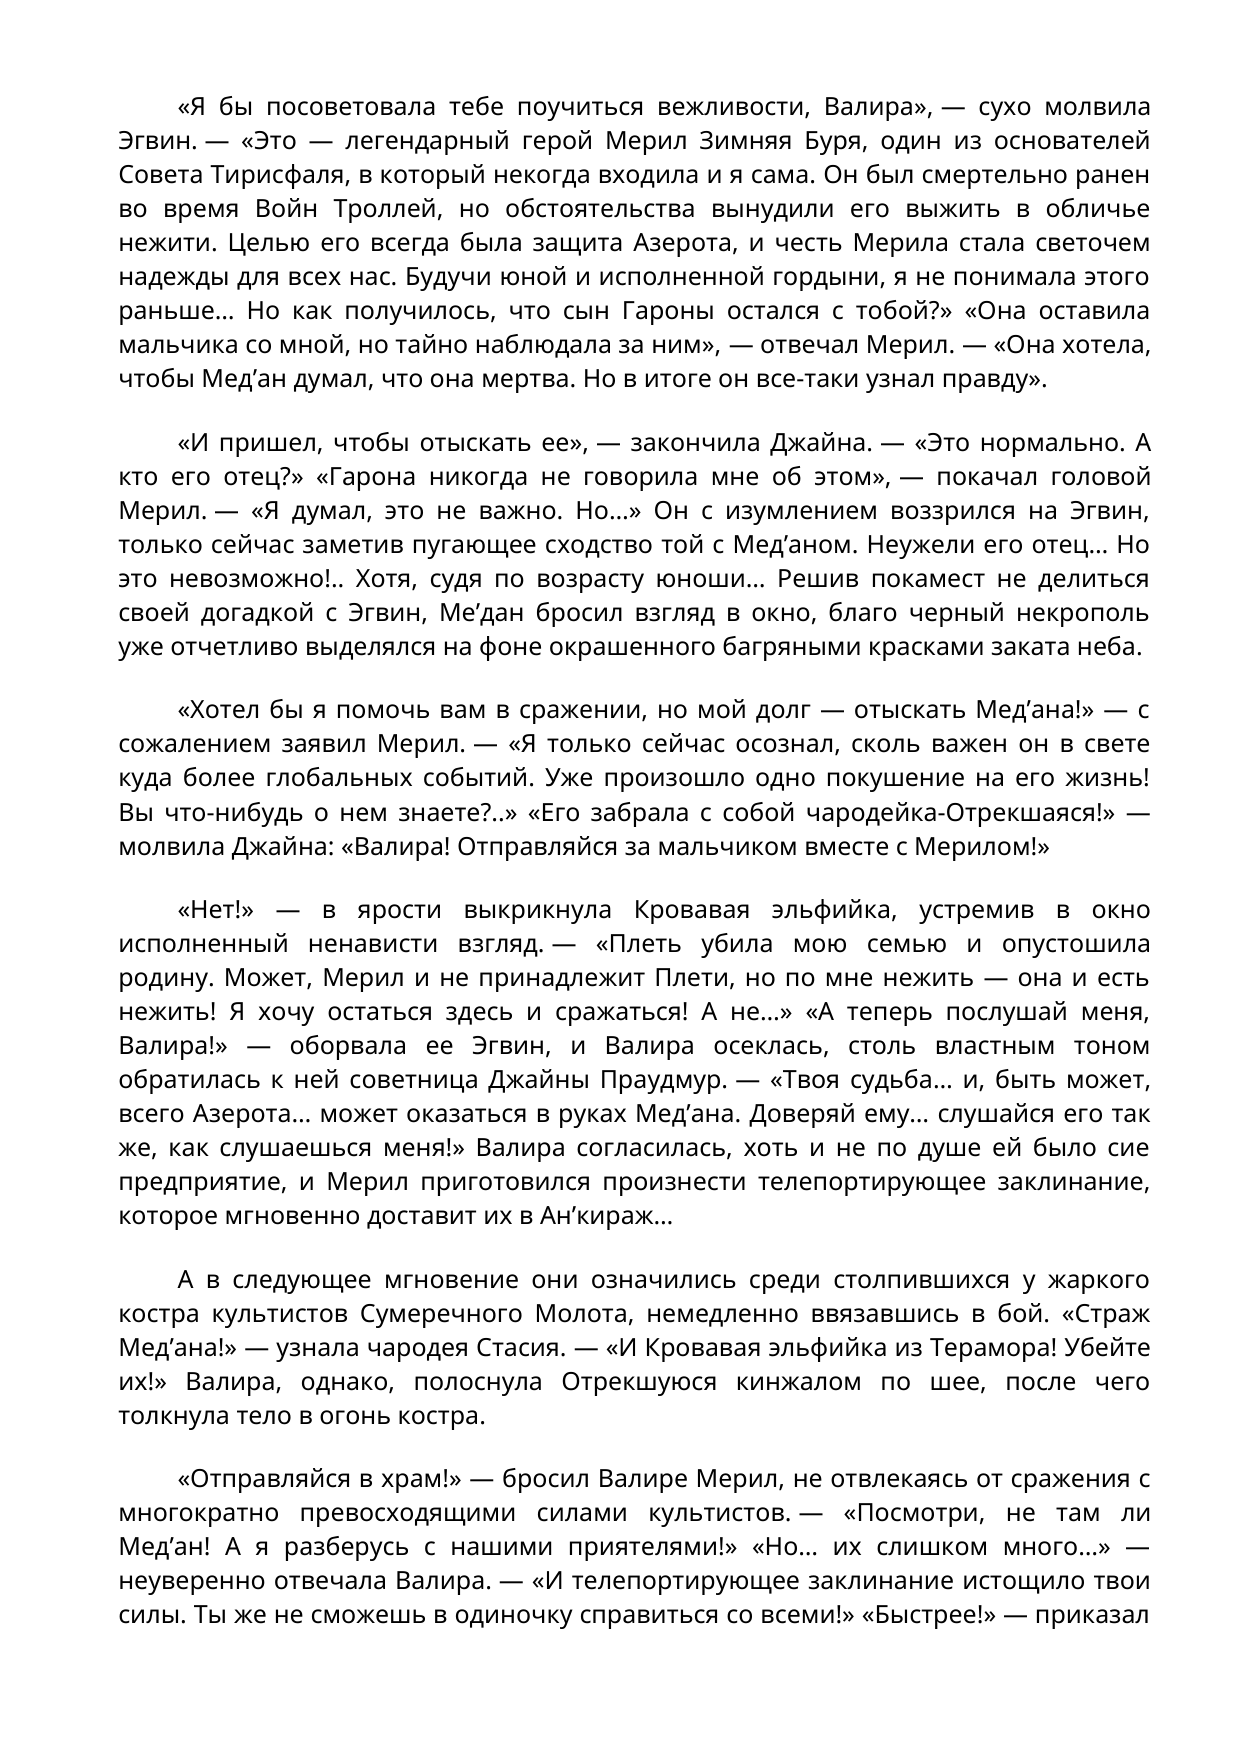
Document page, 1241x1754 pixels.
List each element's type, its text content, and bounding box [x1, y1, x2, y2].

text «И пришел, чтобы отыскать ее», — закончила Джайна. — «Это нормально. А кто его отец?» «Гарона никогда не говорила мне об этом», — покачал головой Мерил. — «Я думал, это не важно. Но…» Он с изумлением воззрился на Эгвин, только сейчас заметив пугающее сходство той с Мед’аном. Неужели его отец… Но это невозможно!.. Хотя, судя по возрасту юноши… Решив покамест не делиться своей догадкой с Эгвин, Ме’дан бросил взгляд в окно, благо черный некрополь уже отчетливо выделялся на фоне окрашенного багряными красками заката неба. [118, 424, 1152, 663]
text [118, 1461, 1152, 1631]
text «Нет!» — в ярости выкрикнула Кровавая эльфийка, устремив в окно исполненный ненависти взгляд. — «Плеть убила мою семью и опустошила родину. Может, Мерил и не принадлежит Плети, но по мне нежить — она и есть нежить! Я хочу остаться здесь и сражаться! А не…» «А теперь послушай меня, Валира!» — оборвала ее Эгвин, и Валира осеклась, столь властным тоном обратилась к ней советница Джайны Праудмур. — «Твоя судьба… и, быть может, всего Азерота… может оказаться в руках Мед’ана. Доверяй ему… слушайся его так же, как слушаешься меня!» Валира согласилась, хоть и не по душе ей было сие предприятие, и Мерил приготовился произнести телепортирующее заклинание, которое мгновенно доставит их в Ан’кираж… [118, 891, 1152, 1232]
text «Хотел бы я помочь вам в сражении, но мой долг — отыскать Мед’ана!» — с сожалением заявил Мерил. — «Я только сейчас осознал, сколь важен он в свете куда более глобальных событий. Уже произошло одно покушение на его жизнь! Вы что-нибудь о нем знаете?..» «Его забрала с собой чародейка-Отрекшаяся!» — молвила Джайна: «Валира! Отправляйся за мальчиком вместе с Мерилом!» [118, 692, 1152, 862]
text «Я бы посоветовала тебе поучиться вежливости, Валира», — сухо молвила Эгвин. — «Это — легендарный герой Мерил Зимняя Буря, один из основателей Совета Тирисфаля, в который некогда входила и я сама. Он был смертельно ранен во время Войн Троллей, но обстоятельства вынудили его выжить в обличье нежити. Целью его всегда была защита Азерота, и честь Мерила стала светочем надежды для всех нас. Будучи юной и исполненной гордыни, я не понимала этого раньше… Но как получилось, что сын Гароны остался с тобой?» «Она оставила мальчика со мной, но тайно наблюдала за ним», — отвечал Мерил. — «Она хотела, чтобы Мед’ан думал, что она мертва. Но в итоге он все-таки узнал правду». [118, 89, 1152, 395]
text А в следующее мгновение они означились среди столпившихся у жаркого костра культистов Сумеречного Молота, немедленно ввязавшись в бой. «Страж Мед’ана!» — узнала чародея Стасия. — «И Кровавая эльфийка из Терамора! Убейте их!» Валира, однако, полоснула Отрекшуюся кинжалом по шее, после чего толкнула тело в огонь костра. [118, 1261, 1152, 1432]
